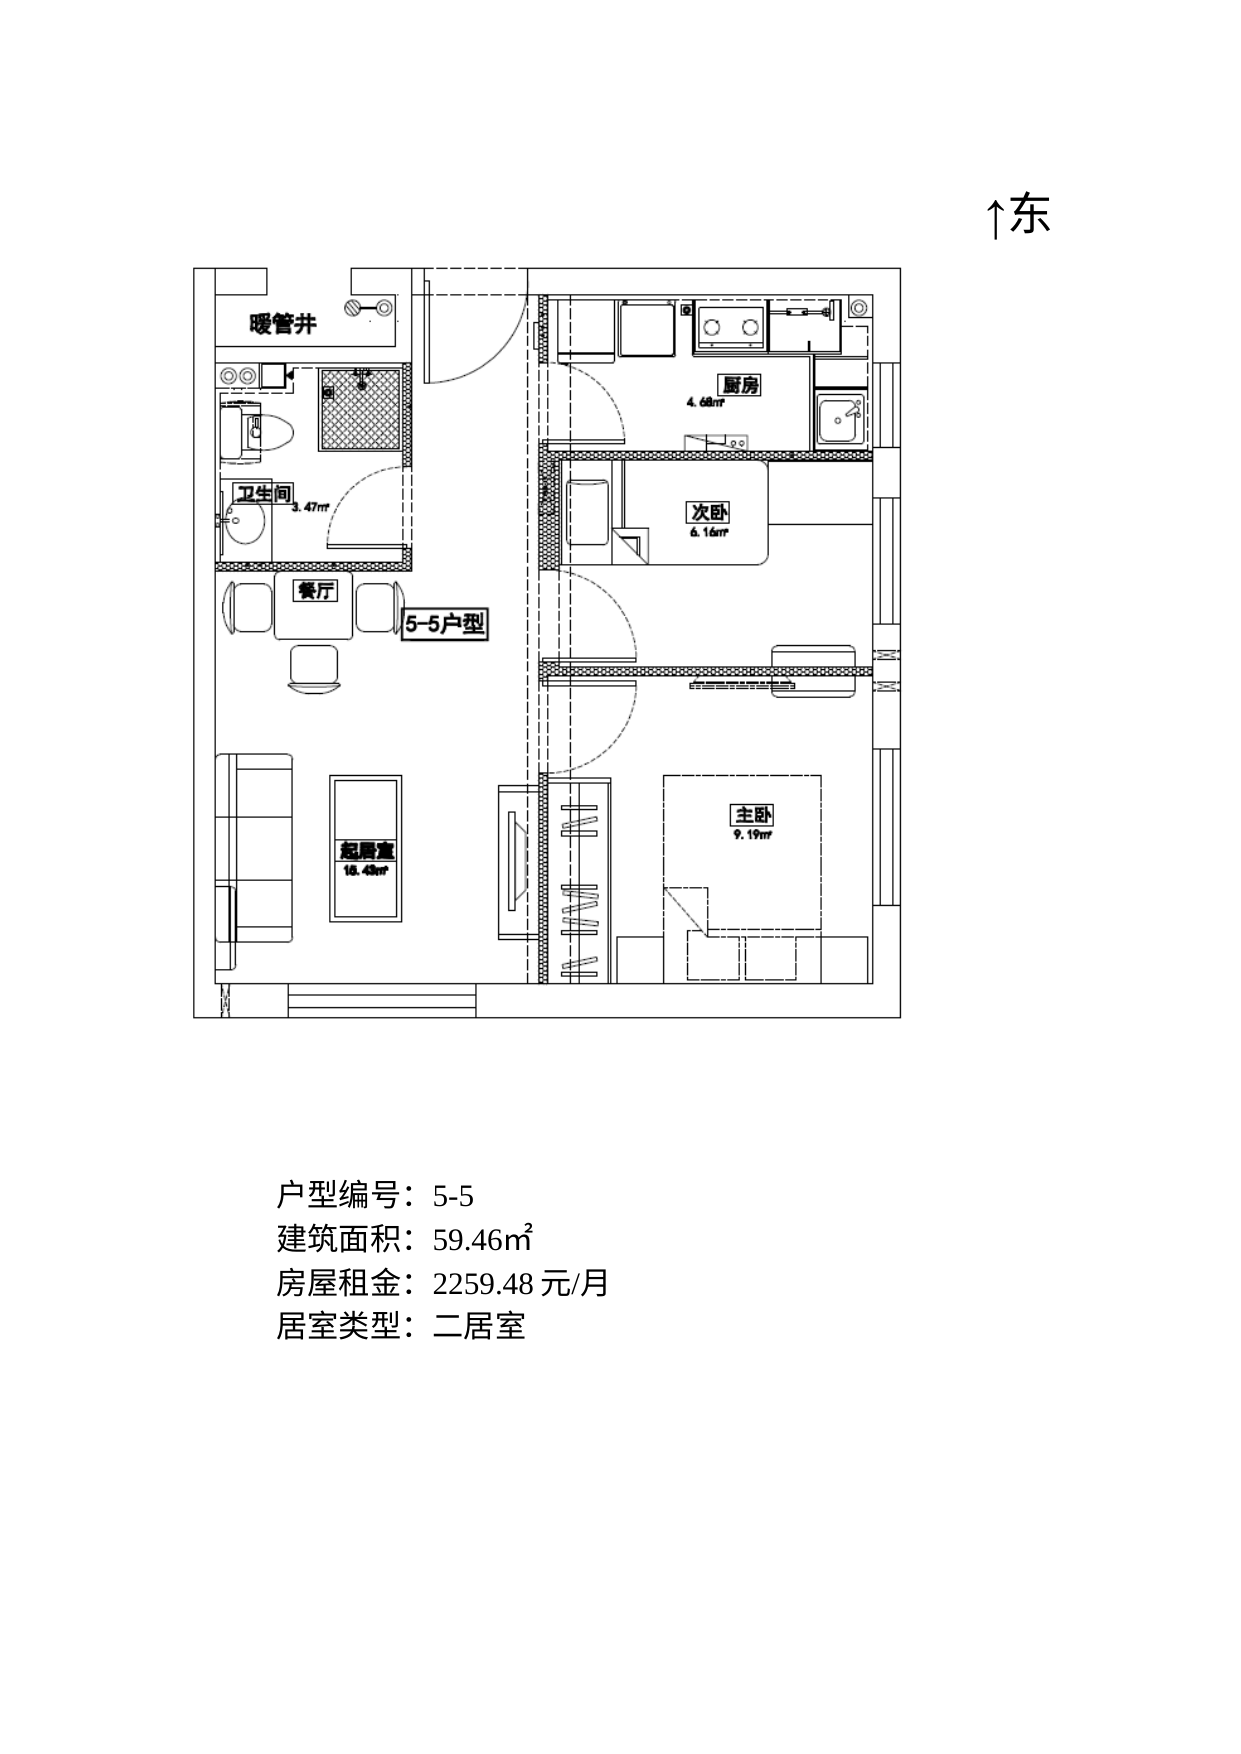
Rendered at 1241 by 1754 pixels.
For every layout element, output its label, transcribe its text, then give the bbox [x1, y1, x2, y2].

picture [187, 259, 910, 1021]
text ↑东 [187, 162, 1053, 259]
